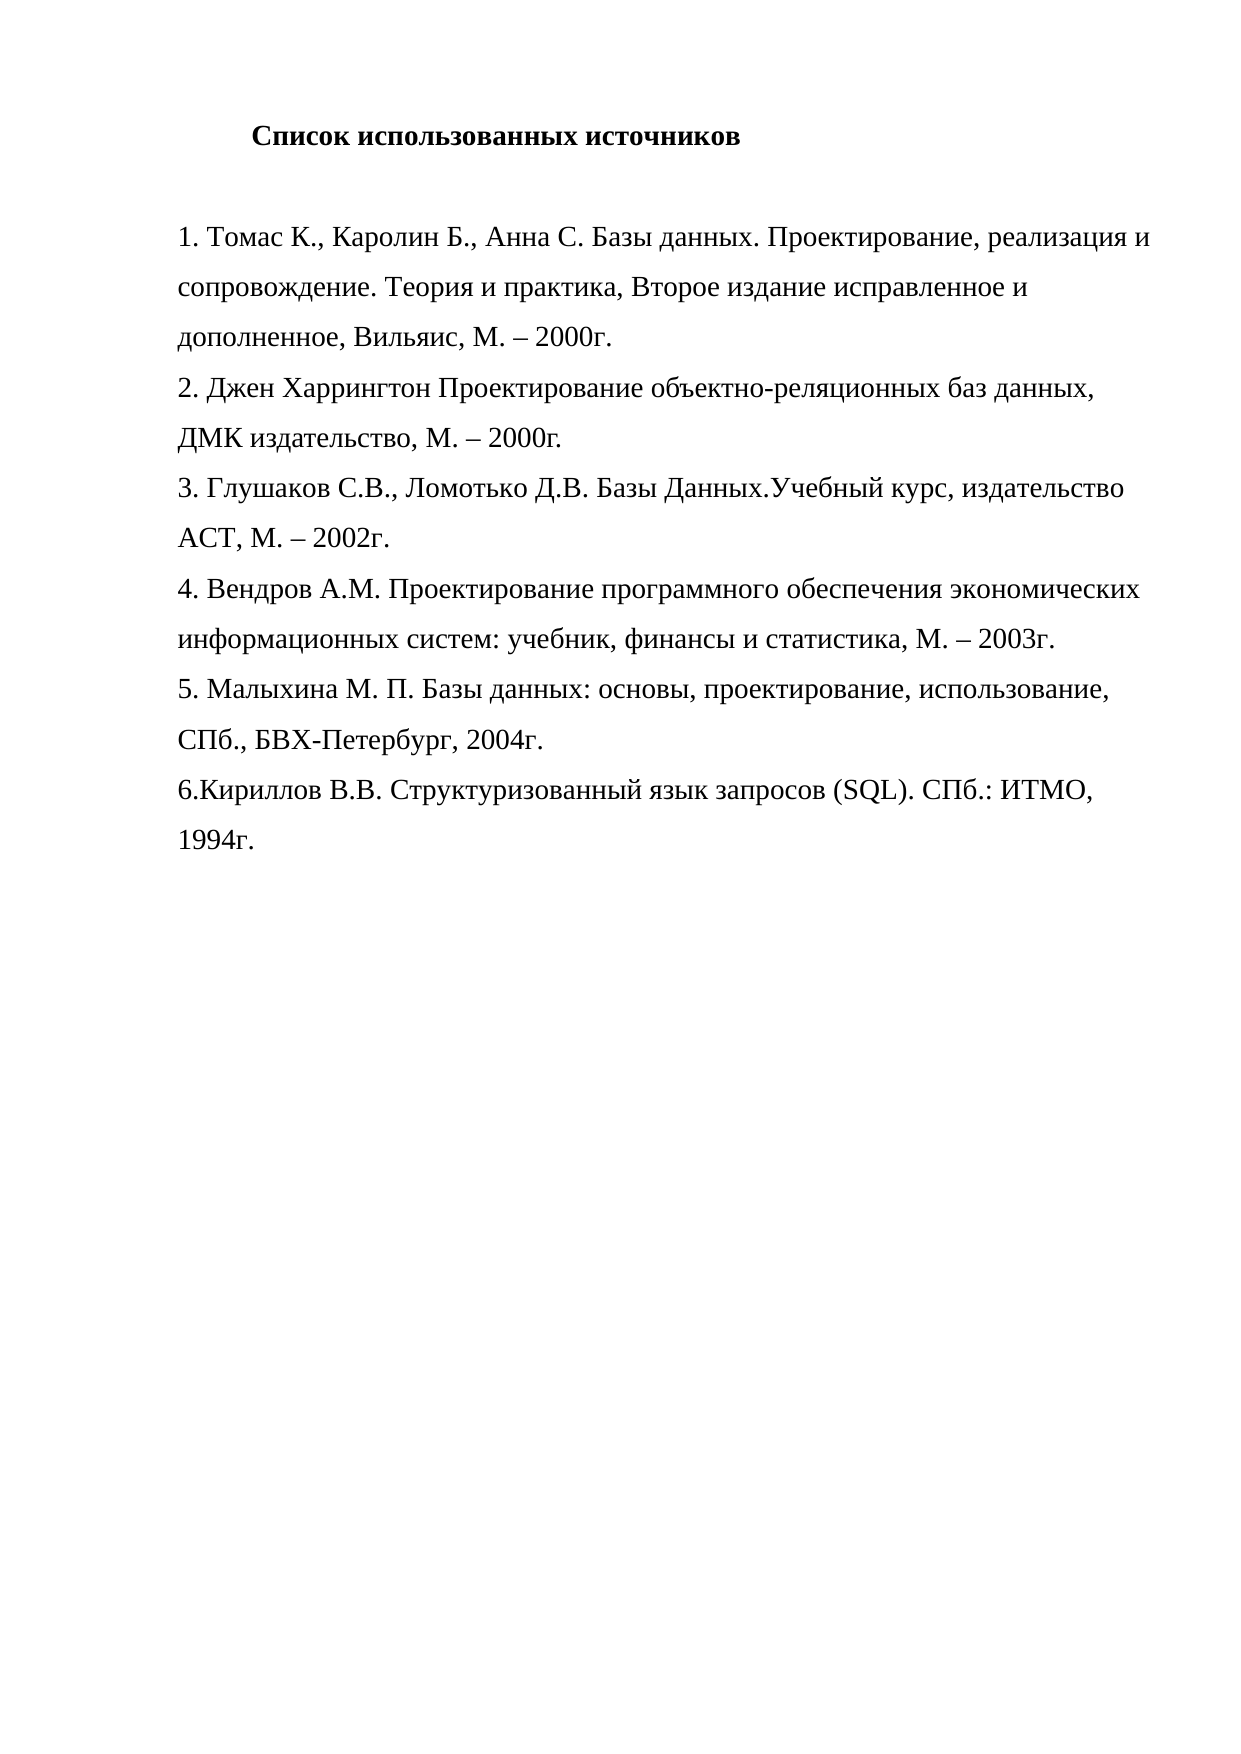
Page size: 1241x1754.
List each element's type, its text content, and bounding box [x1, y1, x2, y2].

subtitle 2. Джен Харрингтон Проектирование объектно-реляционных баз данных, ДМК издательство, М. – 2000г. [177, 370, 1152, 453]
text 5. Малыхина M. П. Базы данных: основы, проектирование, использование, СПб., БВХ-Петербург, 2004г. [177, 672, 1152, 755]
text 3. Глушаков С.В., Ломотько Д.В. Базы Данных.Учебный курс, издательство АСТ, М. – 2002г. [177, 470, 1152, 554]
text 4. Вендров А.М. Проектирование программного обеспечения экономических информационных систем: учебник, финансы и статистика, М. – 2003г. [177, 571, 1152, 655]
text 1. Томас К., Каролин Б., Анна С. Базы данных. Проектирование, реализация и сопровождение. Теория и практика, Второе издание исправленное и дополненное, Вильяис, М. – 2000г. [177, 219, 1152, 353]
text Список использованных источников [177, 118, 1152, 152]
text 6.Кириллов В.В. Структуризованный язык запросов (SQL). СПб.: ИТМО, 1994г. [177, 772, 1152, 856]
